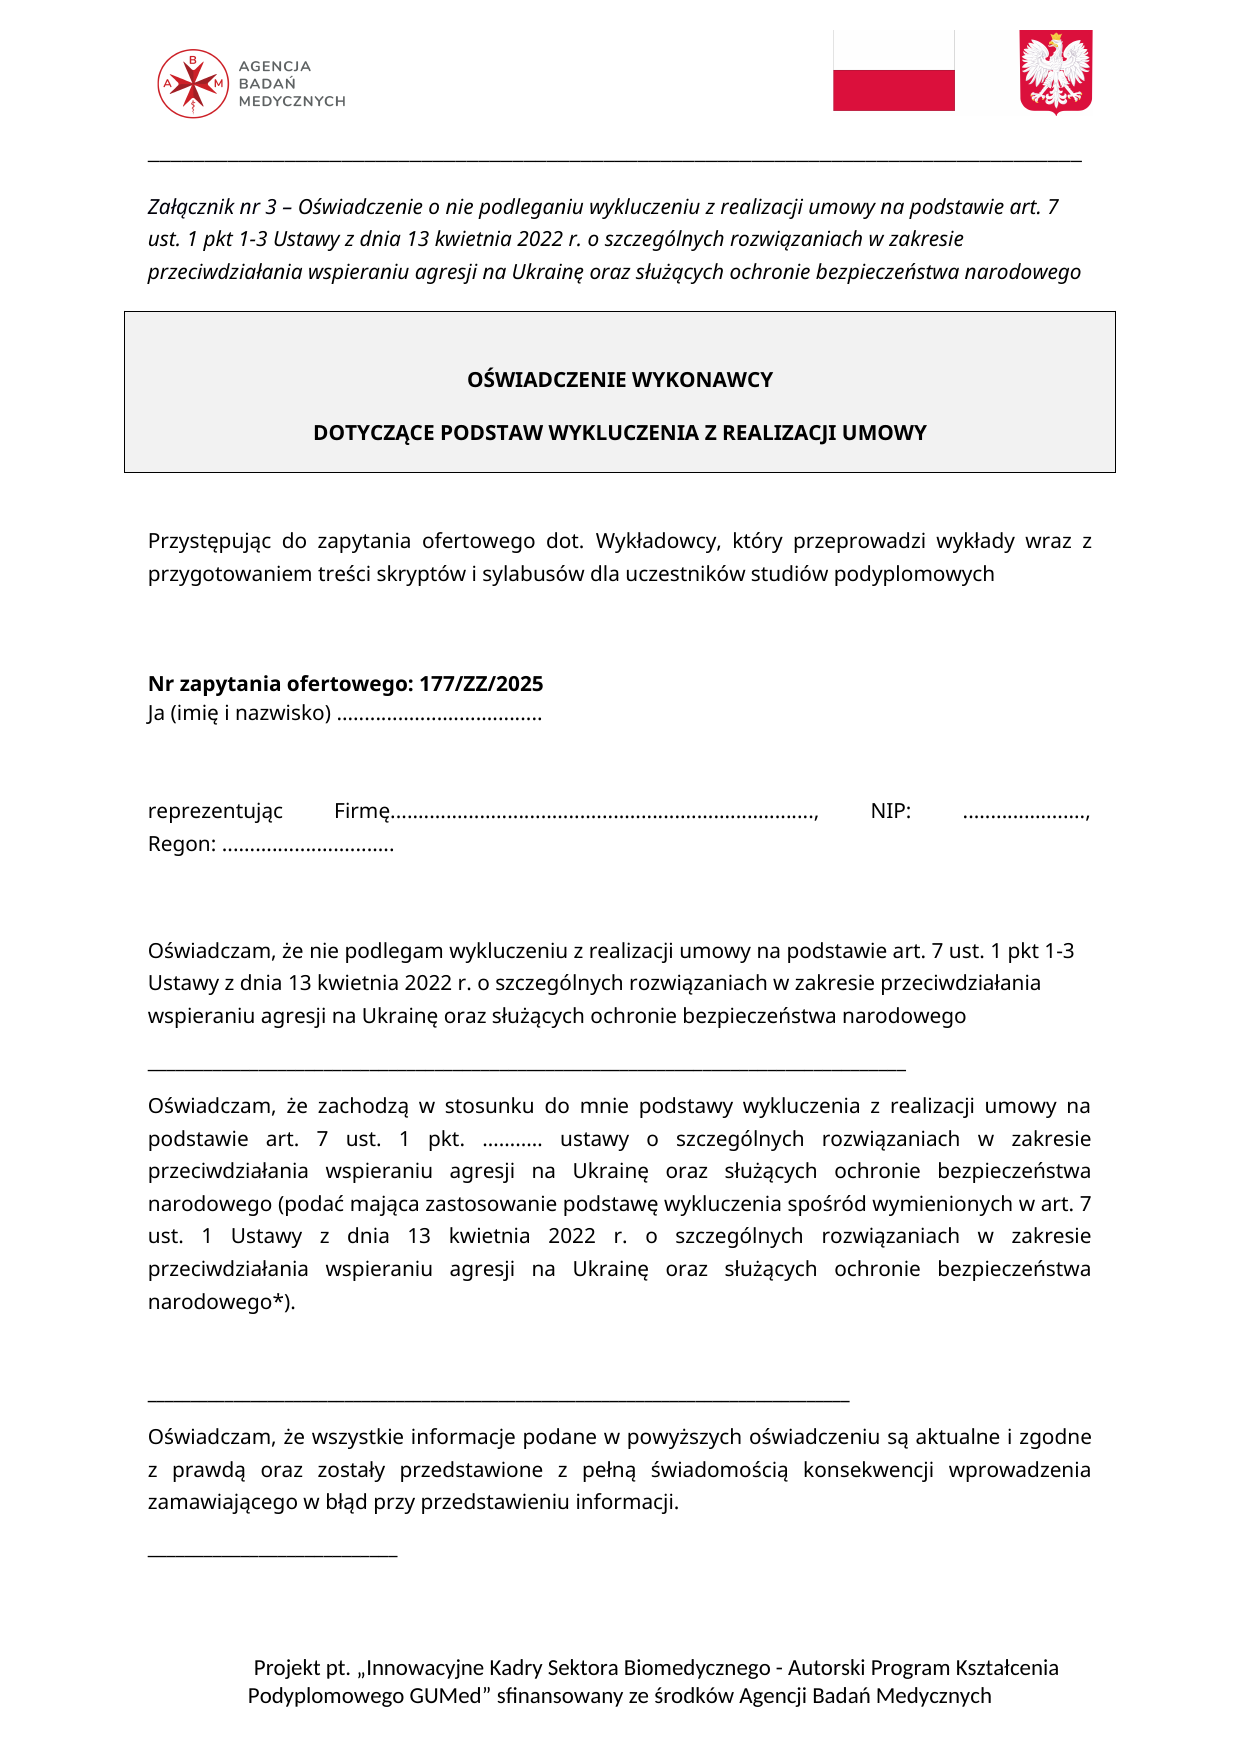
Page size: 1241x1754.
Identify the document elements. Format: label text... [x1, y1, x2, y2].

text Przystępując do zapytania ofertowego dot. Wykładowcy, który przeprowadzi wykłady wraz z przygotowaniem treści skryptów i sylabusów dla uczestników studiów podyplomowych [148, 526, 1093, 587]
text Oświadczam, że nie podlegam wykluczeniu z realizacji umowy na podstawie art. 7 ust. 1 pkt 1-3 Ustawy z dnia 13 kwietnia 2022 r. o szczególnych rozwiązaniach w zakresie przeciwdziałania wspieraniu agresji na Ukrainę oraz służących ochronie bezpieczeństwa narodowego [148, 936, 1093, 1029]
text __________________________________________________________________________________ [148, 1377, 1093, 1406]
text Oświadczam, że wszystkie informacje podane w powyższych oświadczeniu są aktualne i zgodne z prawdą oraz zostały przedstawione z pełną świadomością konsekwencji wprowadzenia zamawiającego w błąd przy przedstawieniu informacji. [148, 1422, 1093, 1516]
text Nr zapytania ofertowego: 177/ZZ/2025 [148, 669, 1093, 698]
picture [147, 29, 353, 138]
picture [833, 30, 1093, 116]
text ___________________________ [148, 1532, 1093, 1561]
text Oświadczam, że zachodzą w stosunku do mnie podstawy wykluczenia z realizacji umowy na podstawie art. 7 ust. 1 pkt. ……..… ustawy o szczególnych rozwiązaniach w zakresie przeciwdziałania wspieraniu agresji na Ukrainę oraz służących ochronie bezpieczeństwa narodowego (podać mająca zastosowanie podstawę wykluczenia spośród wymienionych w art. 7 ust. 1 Ustawy z dnia 13 kwietnia 2022 r. o szczególnych rozwiązaniach w zakresie przeciwdziałania wspieraniu agresji na Ukrainę oraz służących ochronie bezpieczeństwa narodowego*). [148, 1091, 1093, 1315]
text Ja (imię i nazwisko) ..................................... [148, 698, 1093, 726]
text Załącznik nr 3 – Oświadczenie o nie podleganiu wykluczeniu z realizacji umowy na podstawie art. 7 ust. 1 pkt 1-3 Ustawy z dnia 13 kwietnia 2022 r. o szczególnych rozwiązaniach w zakresie przeciwdziałania wspieraniu agresji na Ukrainę oraz służących ochronie bezpieczeństwa narodowego [148, 192, 1093, 286]
table_header OŚWIADCZENIE WYKONAWCY DOTYCZĄCE PODSTAW WYKLUCZENIA Z REALIZACJI UMOWY [125, 312, 1115, 472]
text reprezentując Firmę............................................................................, NIP: ......................, Regon: ............................... [148, 796, 1093, 857]
text __________________________________________________________________________________ [148, 1046, 1093, 1074]
